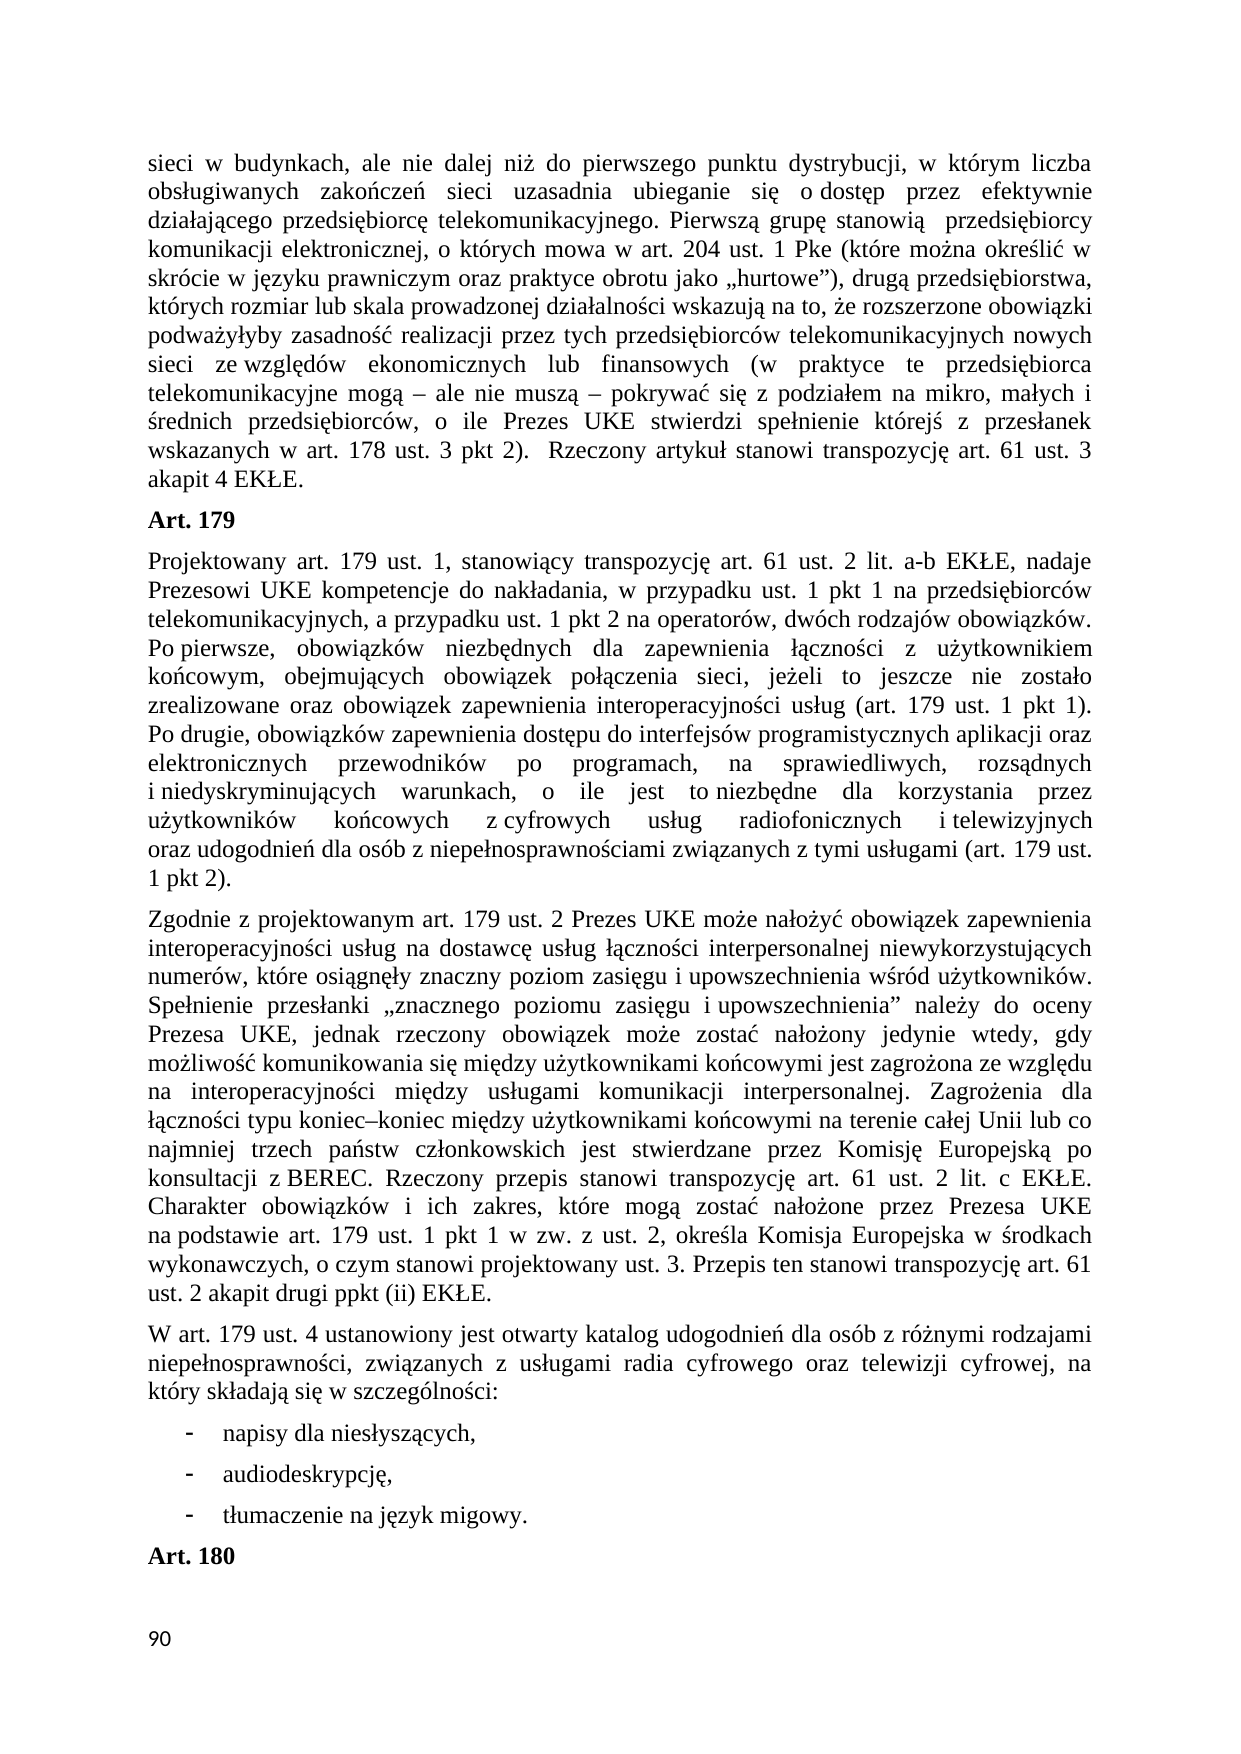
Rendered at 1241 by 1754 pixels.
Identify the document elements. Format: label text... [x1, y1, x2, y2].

list tłumaczenie na język migowy. [185, 1500, 1093, 1529]
text W art. 179 ust. 4 ustanowiony jest otwarty katalog udogodnień dla osób z różnymi rodzajami niepełnosprawności, związanych z usługami radia cyfrowego oraz telewizji cyfrowej, na który składają się w szczególności: [148, 1319, 1093, 1405]
text Art. 179 [148, 505, 1093, 534]
text Zgodnie z projektowanym art. 179 ust. 2 Prezes UKE może nałożyć obowiązek zapewnienia interoperacyjności usług na dostawcę usług łączności interpersonalnej niewykorzystujących numerów, które osiągnęły znaczny poziom zasięgu i upowszechnienia wśród użytkowników. Spełnienie przesłanki „znacznego poziomu zasięgu i upowszechnienia” należy do oceny Prezesa UKE, jednak rzeczony obowiązek może zostać nałożony jedynie wtedy, gdy możliwość komunikowania się między użytkownikami końcowymi jest zagrożona ze względu na interoperacyjności między usługami komunikacji interpersonalnej. Zagrożenia dla łączności typu koniec–koniec między użytkownikami końcowymi na terenie całej Unii lub co najmniej trzech państw członkowskich jest stwierdzane przez Komisję Europejską po konsultacji z BEREC. Rzeczony przepis stanowi transpozycję art. 61 ust. 2 lit. c EKŁE. Charakter obowiązków i ich zakres, które mogą zostać nałożone przez Prezesa UKE na podstawie art. 179 ust. 1 pkt 1 w zw. z ust. 2, określa Komisja Europejska w środkach wykonawczych, o czym stanowi projektowany ust. 3. Przepis ten stanowi transpozycję art. 61 ust. 2 akapit drugi ppkt (ii) EKŁE. [148, 904, 1093, 1306]
list napisy dla niesłyszących, [185, 1418, 1093, 1446]
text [148, 148, 1093, 493]
text Art. 180 [148, 1541, 1093, 1570]
list audiodeskrypcję, [185, 1459, 1093, 1488]
text Projektowany art. 179 ust. 1, stanowiący transpozycję art. 61 ust. 2 lit. a-b EKŁE, nadaje Prezesowi UKE kompetencje do nakładania, w przypadku ust. 1 pkt 1 na przedsiębiorców telekomunikacyjnych, a przypadku ust. 1 pkt 2 na operatorów, dwóch rodzajów obowiązków. Po pierwsze, obowiązków niezbędnych dla zapewnienia łączności z użytkownikiem końcowym, obejmujących obowiązek połączenia sieci, jeżeli to jeszcze nie zostało zrealizowane oraz obowiązek zapewnienia interoperacyjności usług (art. 179 ust. 1 pkt 1). Po drugie, obowiązków zapewnienia dostępu do interfejsów programistycznych aplikacji oraz elektronicznych przewodników po programach, na sprawiedliwych, rozsądnych i niedyskryminujących warunkach, o ile jest to niezbędne dla korzystania przez użytkowników końcowych z cyfrowych usług radiofonicznych i telewizyjnych oraz udogodnień dla osób z niepełnosprawnościami związanych z tymi usługami (art. 179 ust. 1 pkt 2). [148, 546, 1093, 891]
